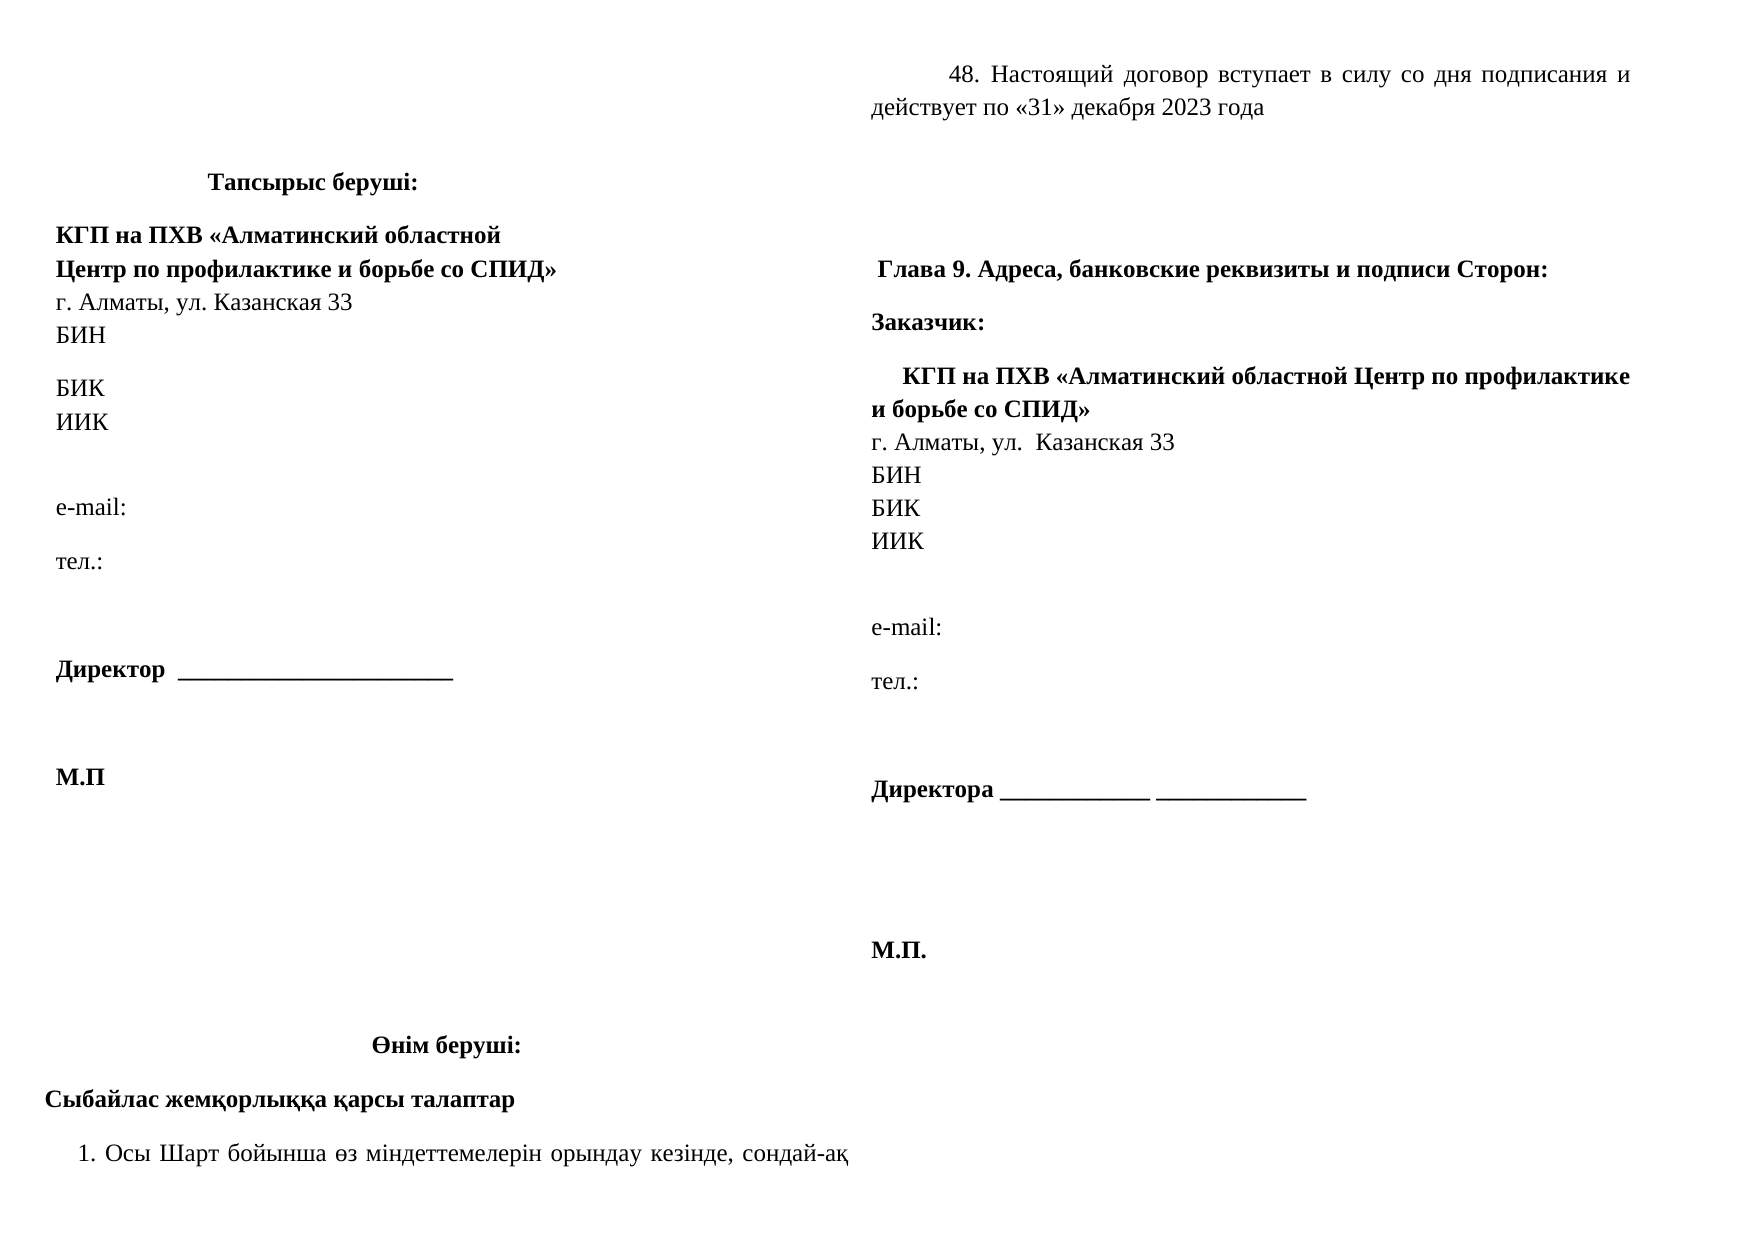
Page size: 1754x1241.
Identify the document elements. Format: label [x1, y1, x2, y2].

table_header [33, 59, 860, 1167]
table_header [860, 59, 1642, 1167]
